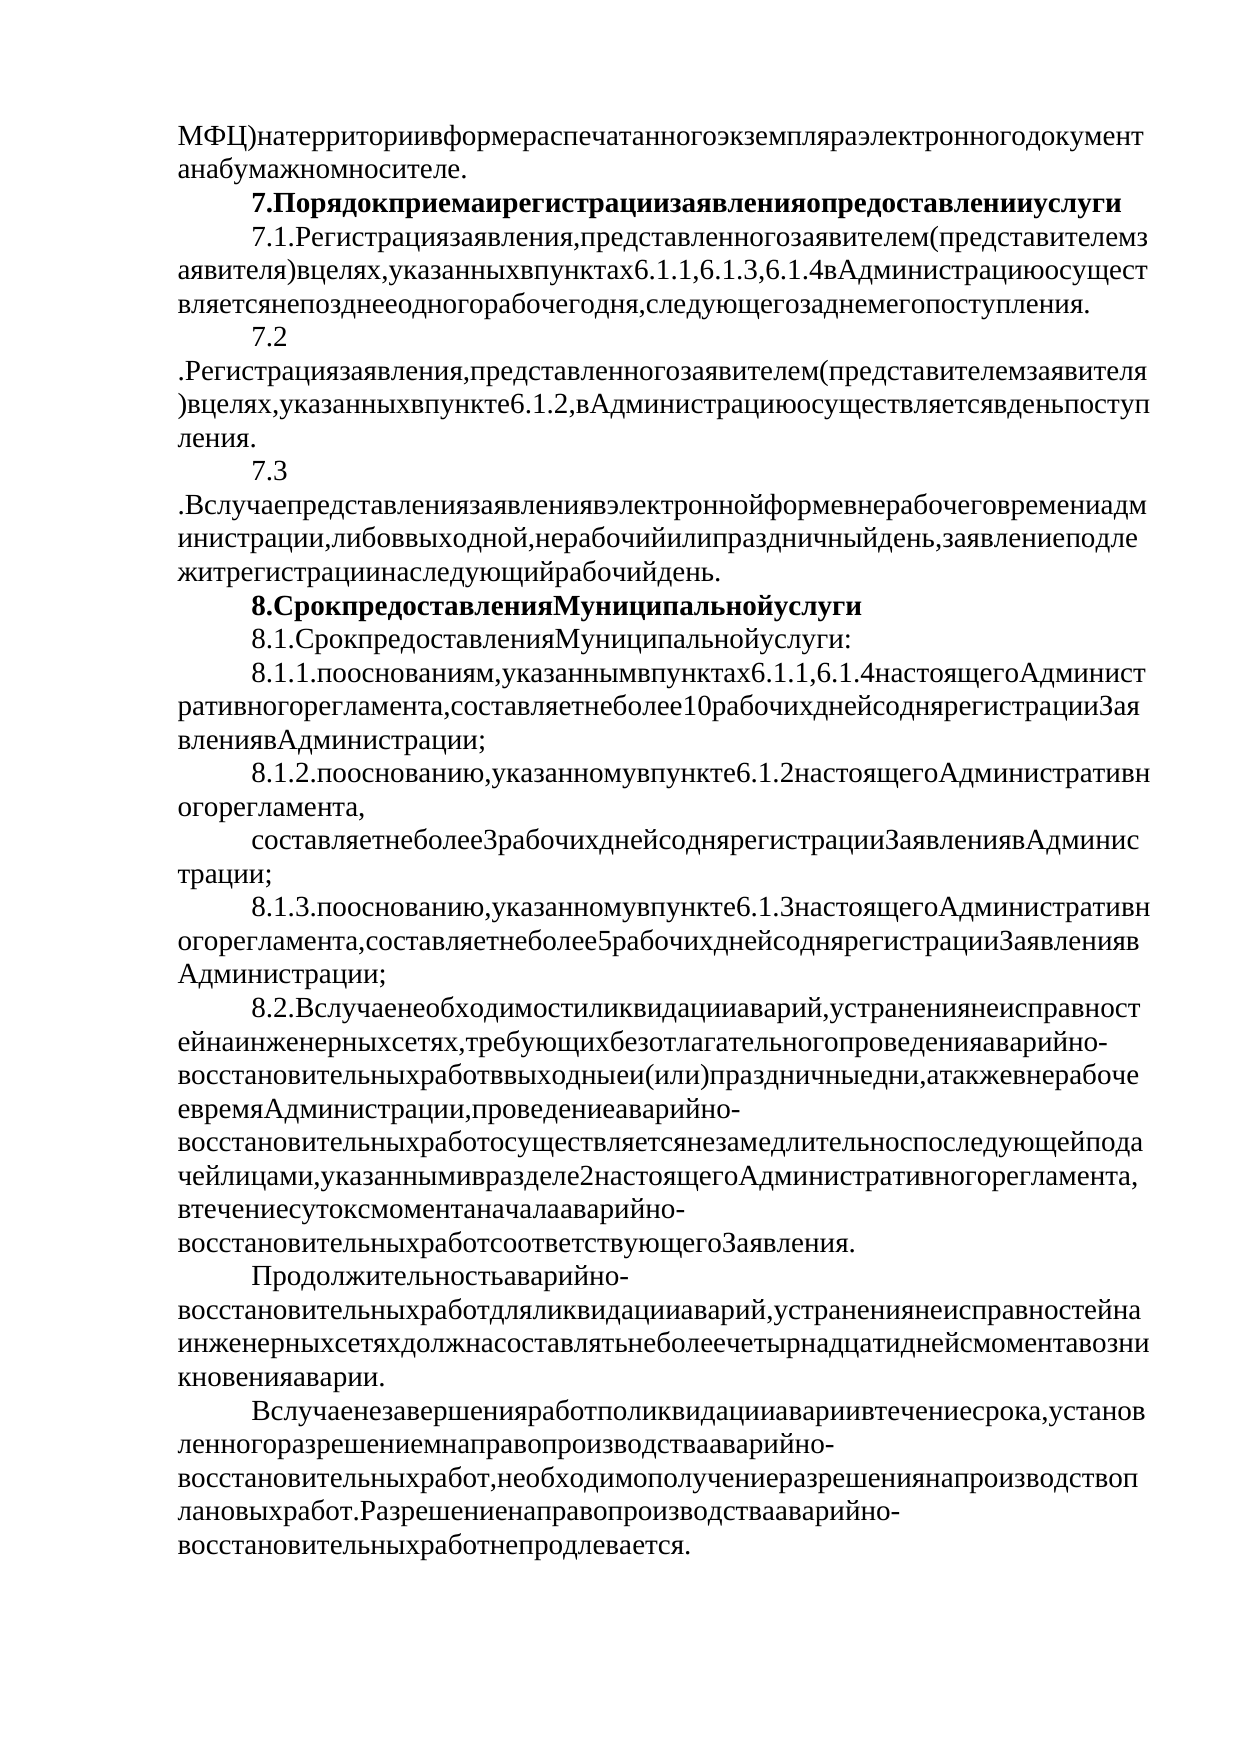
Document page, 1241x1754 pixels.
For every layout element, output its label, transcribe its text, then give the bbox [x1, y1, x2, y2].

text 8.СрокпредоставленияМуниципальнойуслуги [177, 588, 1152, 621]
text 8.1.3.пооснованию,указанномувпункте6.1.3настоящегоАдминистративногорегламента,составляетнеболее5рабочихднейсоднярегистрацииЗаявлениявАдминистрации; [177, 889, 1152, 990]
text 8.1.СрокпредоставленияМуниципальнойуслуги: [177, 621, 1152, 655]
text Вслучаенезавершенияработполиквидацииавариивтечениесрока,установленногоразрешениемнаправопроизводствааварийно-восстановительныхработ,необходимополучениеразрешениянапроизводствоплановыхработ.Разрешениенаправопроизводствааварийно-восстановительныхработнепродлевается. [177, 1393, 1152, 1560]
text Продолжительностьаварийно-восстановительныхработдляликвидацииаварий,устранениянеисправностейнаинженерныхсетяхдолжнасоставлятьнеболеечетырнадцатиднейсмоментавозникновенияаварии. [177, 1258, 1152, 1393]
text 8.2.Вслучаенеобходимостиликвидацииаварий,устранениянеисправностейнаинженерныхсетях,требующихбезотлагательногопроведенияаварийно-восстановительныхработввыходныеи(или)праздничныедни,атакжевнерабочеевремяАдминистрации,проведениеаварийно-восстановительныхработосуществляетсянезамедлительноспоследующейподачейлицами,указаннымивразделе2настоящегоАдминистративногорегламента,втечениесутоксмоментаначалааварийно-восстановительныхработсоответствующегоЗаявления. [177, 990, 1152, 1258]
text 8.1.2.пооснованию,указанномувпункте6.1.2настоящегоАдминистративногорегламента, [177, 755, 1152, 822]
text 7.Порядокприемаирегистрациизаявленияопредоставленииуслуги [177, 185, 1152, 219]
text составляетнеболее3рабочихднейсоднярегистрацииЗаявлениявАдминистрации; [177, 822, 1152, 889]
text 7.3.Вслучаепредставлениязаявлениявэлектроннойформевнерабочеговремениадминистрации,либоввыходной,нерабочийилипраздничныйдень,заявлениеподлежитрегистрациинаследующийрабочийдень. [177, 453, 1152, 588]
text 7.1.Регистрациязаявления,представленногозаявителем(представителемзаявителя)вцелях,указанныхвпунктах6.1.1,6.1.3,6.1.4вАдминистрациюосуществляетсянепозднееодногорабочегодня,следующегозаднемегопоступления. [177, 219, 1152, 319]
text 7.2.Регистрациязаявления,представленногозаявителем(представителемзаявителя)вцелях,указанныхвпункте6.1.2,вАдминистрациюосуществляетсявденьпоступления. [177, 319, 1152, 453]
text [177, 118, 1152, 185]
text 8.1.1.пооснованиям,указаннымвпунктах6.1.1,6.1.4настоящегоАдминистративногорегламента,составляетнеболее10рабочихднейсоднярегистрацииЗаявлениявАдминистрации; [177, 655, 1152, 755]
